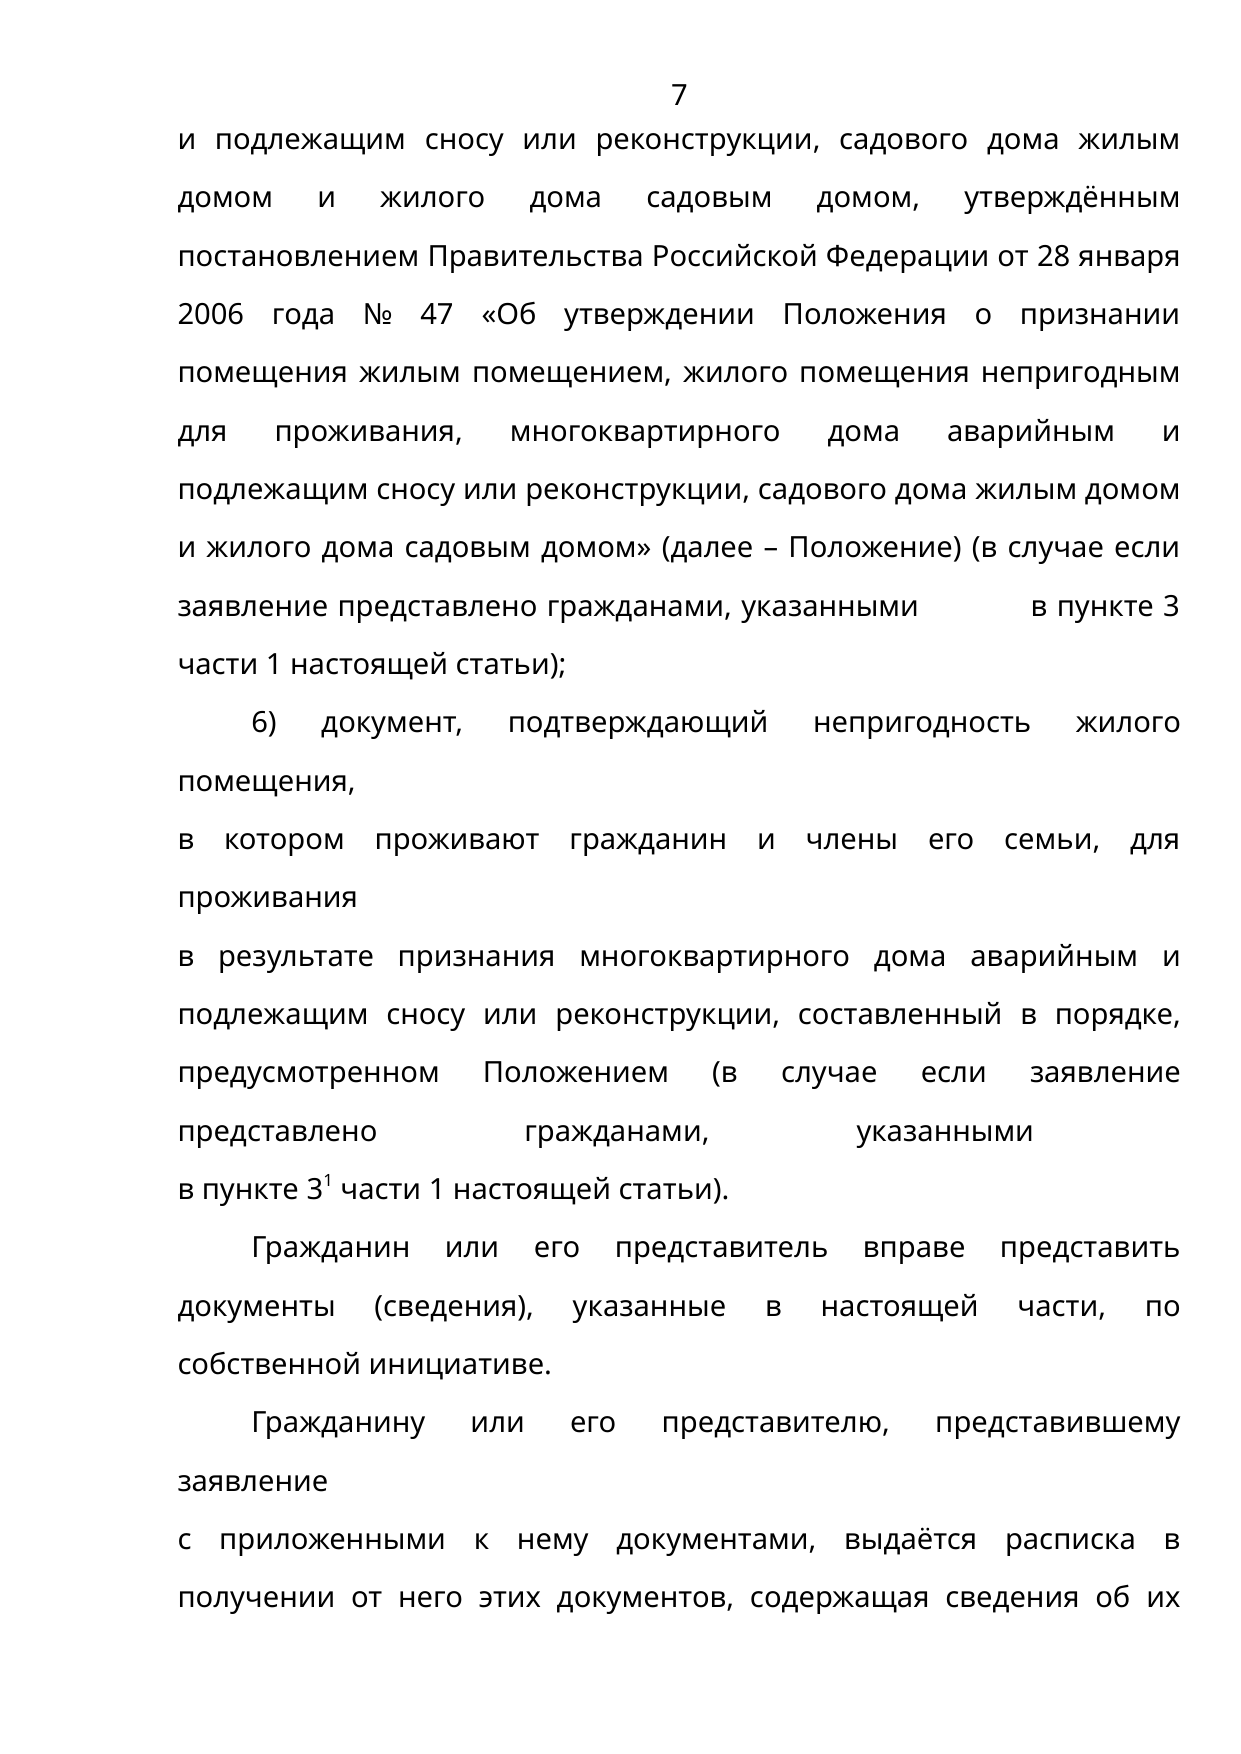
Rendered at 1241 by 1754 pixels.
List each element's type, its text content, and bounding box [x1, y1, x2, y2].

text 6) документ, подтверждающий непригодность жилого помещения, в котором проживают гражданин и члены его семьи, для проживания в результате признания многоквартирного дома аварийным и подлежащим сносу или реконструкции, составленный в порядке, предусмотренном Положением (в случае если заявление представлено гражданами, указанными в пункте 31 части 1 настоящей статьи). [177, 701, 1181, 1208]
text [177, 1401, 1181, 1616]
text Гражданин или его представитель вправе представить документы (сведения), указанные в настоящей части, по собственной инициативе. [177, 1226, 1181, 1383]
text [177, 118, 1181, 683]
